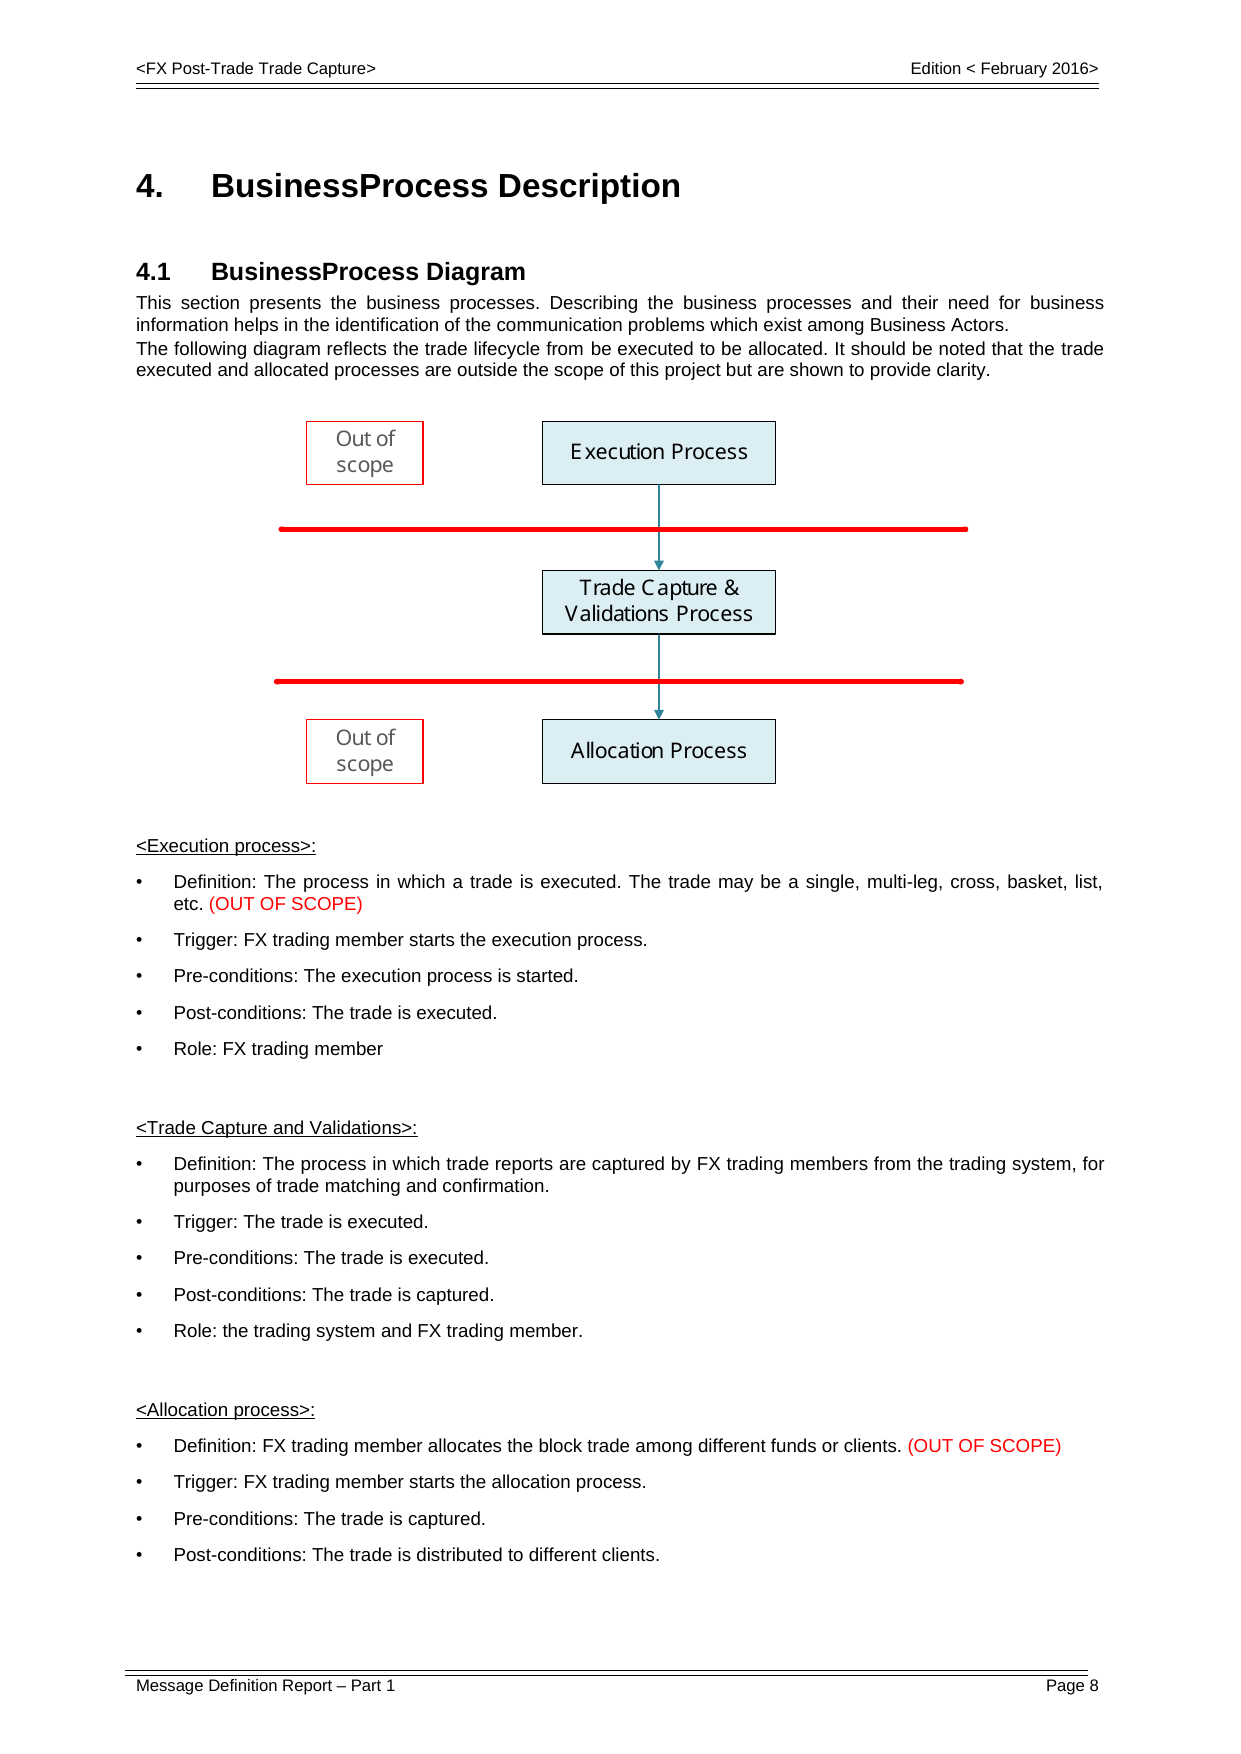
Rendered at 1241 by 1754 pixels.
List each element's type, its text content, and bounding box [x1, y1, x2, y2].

list Trigger: FX trading member starts the execution process. [136, 929, 1104, 951]
text The following diagram reflects the trade lifecycle from be executed to be allocated. It should be noted that the trade executed and allocated processes are outside the scope of this project but are shown to provide clarity. [136, 337, 1104, 380]
list Definition: FX trading member allocates the block trade among different funds or clients. (OUT OF SCOPE) [136, 1435, 1104, 1457]
text <Execution process>: [136, 835, 1104, 857]
list Trigger: FX trading member starts the allocation process. [136, 1471, 1104, 1493]
list Post-conditions: The trade is captured. [136, 1283, 1104, 1305]
list Role: the trading system and FX trading member. [136, 1320, 1104, 1341]
text This section presents the business processes. Describing the business processes and their need for business information helps in the identification of the communication problems which exist among Business Actors. [136, 292, 1104, 335]
text <Allocation process>: [136, 1399, 1104, 1421]
list Pre-conditions: The trade is executed. [136, 1247, 1104, 1269]
list Trigger: The trade is executed. [136, 1211, 1104, 1233]
text <Trade Capture and Validations>: [136, 1117, 1104, 1138]
list Post-conditions: The trade is distributed to different clients. [136, 1544, 1104, 1566]
list Role: FX trading member [136, 1038, 1104, 1059]
list Pre-conditions: The execution process is started. [136, 965, 1104, 987]
list Definition: The process in which a trade is executed. The trade may be a single, multi-leg, cross, basket, list, etc. (OUT OF SCOPE) [136, 871, 1104, 914]
list Post-conditions: The trade is executed. [136, 1001, 1104, 1023]
list Pre-conditions: The trade is captured. [136, 1508, 1104, 1529]
list Definition: The process in which trade reports are captured by FX trading members from the trading system, for purposes of trade matching and confirmation. [136, 1153, 1104, 1196]
subtitle BusinessProcess Diagram [136, 257, 1104, 286]
subtitle BusinessProcess Description [136, 167, 1104, 205]
